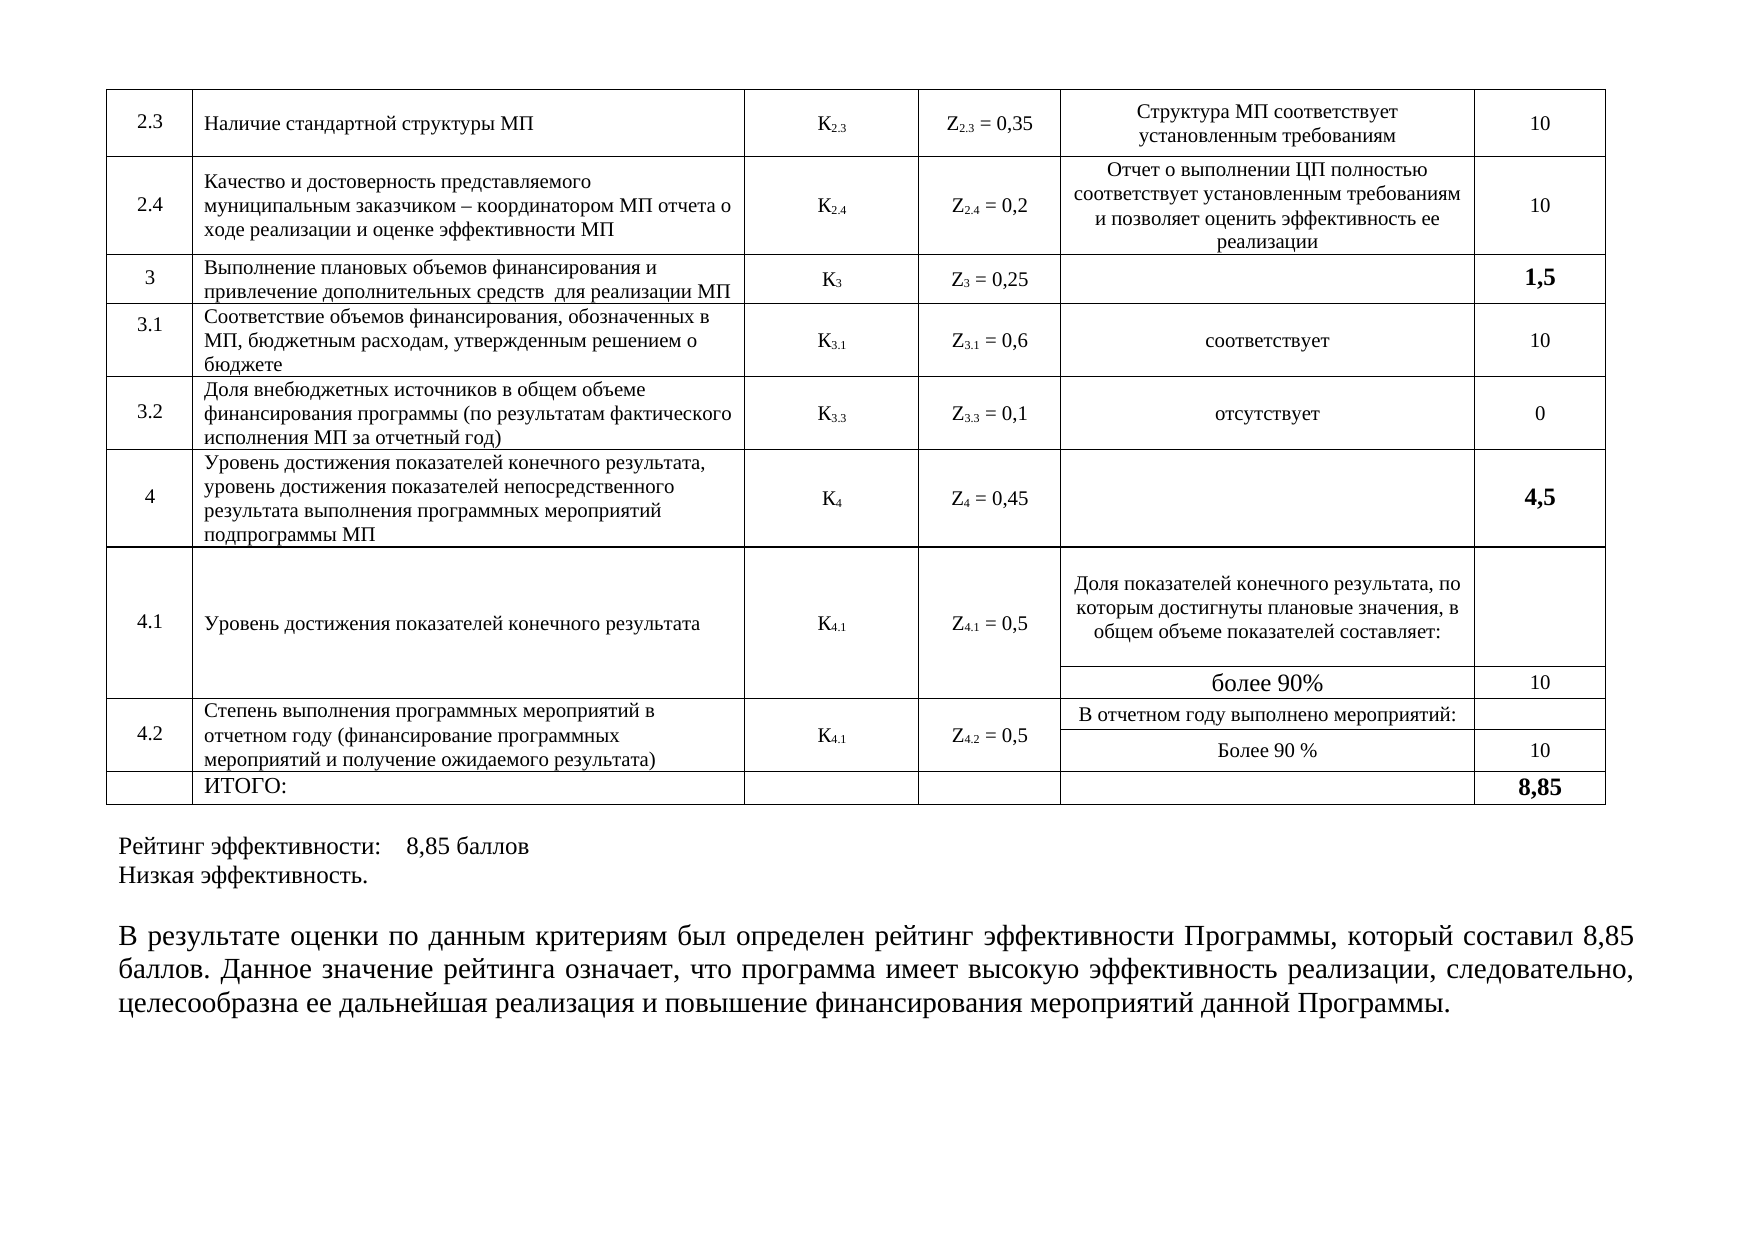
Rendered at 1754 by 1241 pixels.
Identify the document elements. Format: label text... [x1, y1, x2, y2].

table_cell 4.2 [107, 699, 192, 771]
table_cell 10 [1475, 157, 1605, 253]
table_cell [1475, 548, 1605, 666]
table_cell Соответствие объемов финансирования, обозначенных в МП, бюджетным расходам, утвержденным решением о бюджете [193, 304, 744, 376]
table_cell Структура МП соответствует установленным требованиям [1061, 90, 1474, 156]
table_cell Доля внебюджетных источников в общем объеме финансирования программы (по результатам фактического исполнения МП за отчетный год) [193, 377, 744, 449]
table_cell Z2.4 = 0,2 [919, 157, 1060, 253]
table_cell Доля показателей конечного результата, по которым достигнуты плановые значения, в общем объеме показателей составляет: [1061, 548, 1474, 666]
table_cell 2.3 [107, 90, 192, 156]
table_cell К2.3 [745, 90, 918, 156]
table_cell К2.4 [745, 157, 918, 253]
table_cell Отчет о выполнении ЦП полностью соответствует установленным требованиям и позволяет оценить эффективность ее реализации [1061, 157, 1474, 253]
table_cell соответствует [1061, 304, 1474, 376]
table_cell 4 [107, 450, 192, 546]
table_cell 4,5 [1475, 450, 1605, 546]
table_cell Степень выполнения программных мероприятий в отчетном году (финансирование программных мероприятий и получение ожидаемого результата) [193, 699, 744, 771]
table_cell [1061, 450, 1474, 546]
table_cell К4.1 [745, 699, 918, 771]
text В результате оценки по данным критериям был определен рейтинг эффективности Программы, который составил 8,85 баллов. Данное значение рейтинга означает, что программа имеет высокую эффективность реализации, следовательно, целесообразна ее дальнейшая реализация и повышение финансирования мероприятий данной Программы. [118, 918, 1636, 1018]
table_cell [1061, 772, 1474, 804]
table_cell Z3.3 = 0,1 [919, 377, 1060, 449]
table_cell 10 [1475, 304, 1605, 376]
table_cell 4.1 [107, 548, 192, 697]
table_cell [1475, 699, 1605, 729]
table_cell К4 [745, 450, 918, 546]
table_cell 10 [1475, 667, 1605, 697]
table_cell ИТОГО: [193, 772, 744, 804]
table_cell 3.1 [107, 304, 192, 376]
table_cell Z4.2 = 0,5 [919, 699, 1060, 771]
table_cell В отчетном году выполнено мероприятий: [1061, 699, 1474, 729]
table_cell Выполнение плановых объемов финансирования и привлечение дополнительных средств для реализации МП [193, 255, 744, 303]
table_cell отсутствует [1061, 377, 1474, 449]
table_cell 3 [107, 255, 192, 303]
table_cell [107, 772, 192, 804]
table_cell 10 [1475, 90, 1605, 156]
table_cell К3.1 [745, 304, 918, 376]
table_cell Более 90 % [1061, 730, 1474, 771]
text Низкая эффективность. [118, 860, 1636, 889]
table_cell Наличие стандартной структуры МП [193, 90, 744, 156]
table_cell Уровень достижения показателей конечного результата, уровень достижения показателей непосредственного результата выполнения программных мероприятий подпрограммы МП [193, 450, 744, 546]
table_cell К3 [745, 255, 918, 303]
table_cell 8,85 [1475, 772, 1605, 804]
table_cell [919, 772, 1060, 804]
table_cell Z3.1 = 0,6 [919, 304, 1060, 376]
table_cell 2.4 [107, 157, 192, 253]
table_cell [1061, 255, 1474, 303]
table_cell 1,5 [1475, 255, 1605, 303]
table_cell 0 [1475, 377, 1605, 449]
table_cell Качество и достоверность представляемого муниципальным заказчиком – координатором МП отчета о ходе реализации и оценке эффективности МП [193, 157, 744, 253]
table_cell Z2.3 = 0,35 [919, 90, 1060, 156]
table_cell [745, 772, 918, 804]
table_cell Z4.1 = 0,5 [919, 548, 1060, 697]
table_cell К4.1 [745, 548, 918, 697]
table_cell более 90% [1061, 667, 1474, 697]
table_cell Z3 = 0,25 [919, 255, 1060, 303]
table_cell 10 [1475, 730, 1605, 771]
table_cell Z4 = 0,45 [919, 450, 1060, 546]
table_cell Уровень достижения показателей конечного результата [193, 548, 744, 697]
table_cell К3.3 [745, 377, 918, 449]
text Рейтинг эффективности: 8,85 баллов [118, 831, 1636, 860]
table_cell 3.2 [107, 377, 192, 449]
